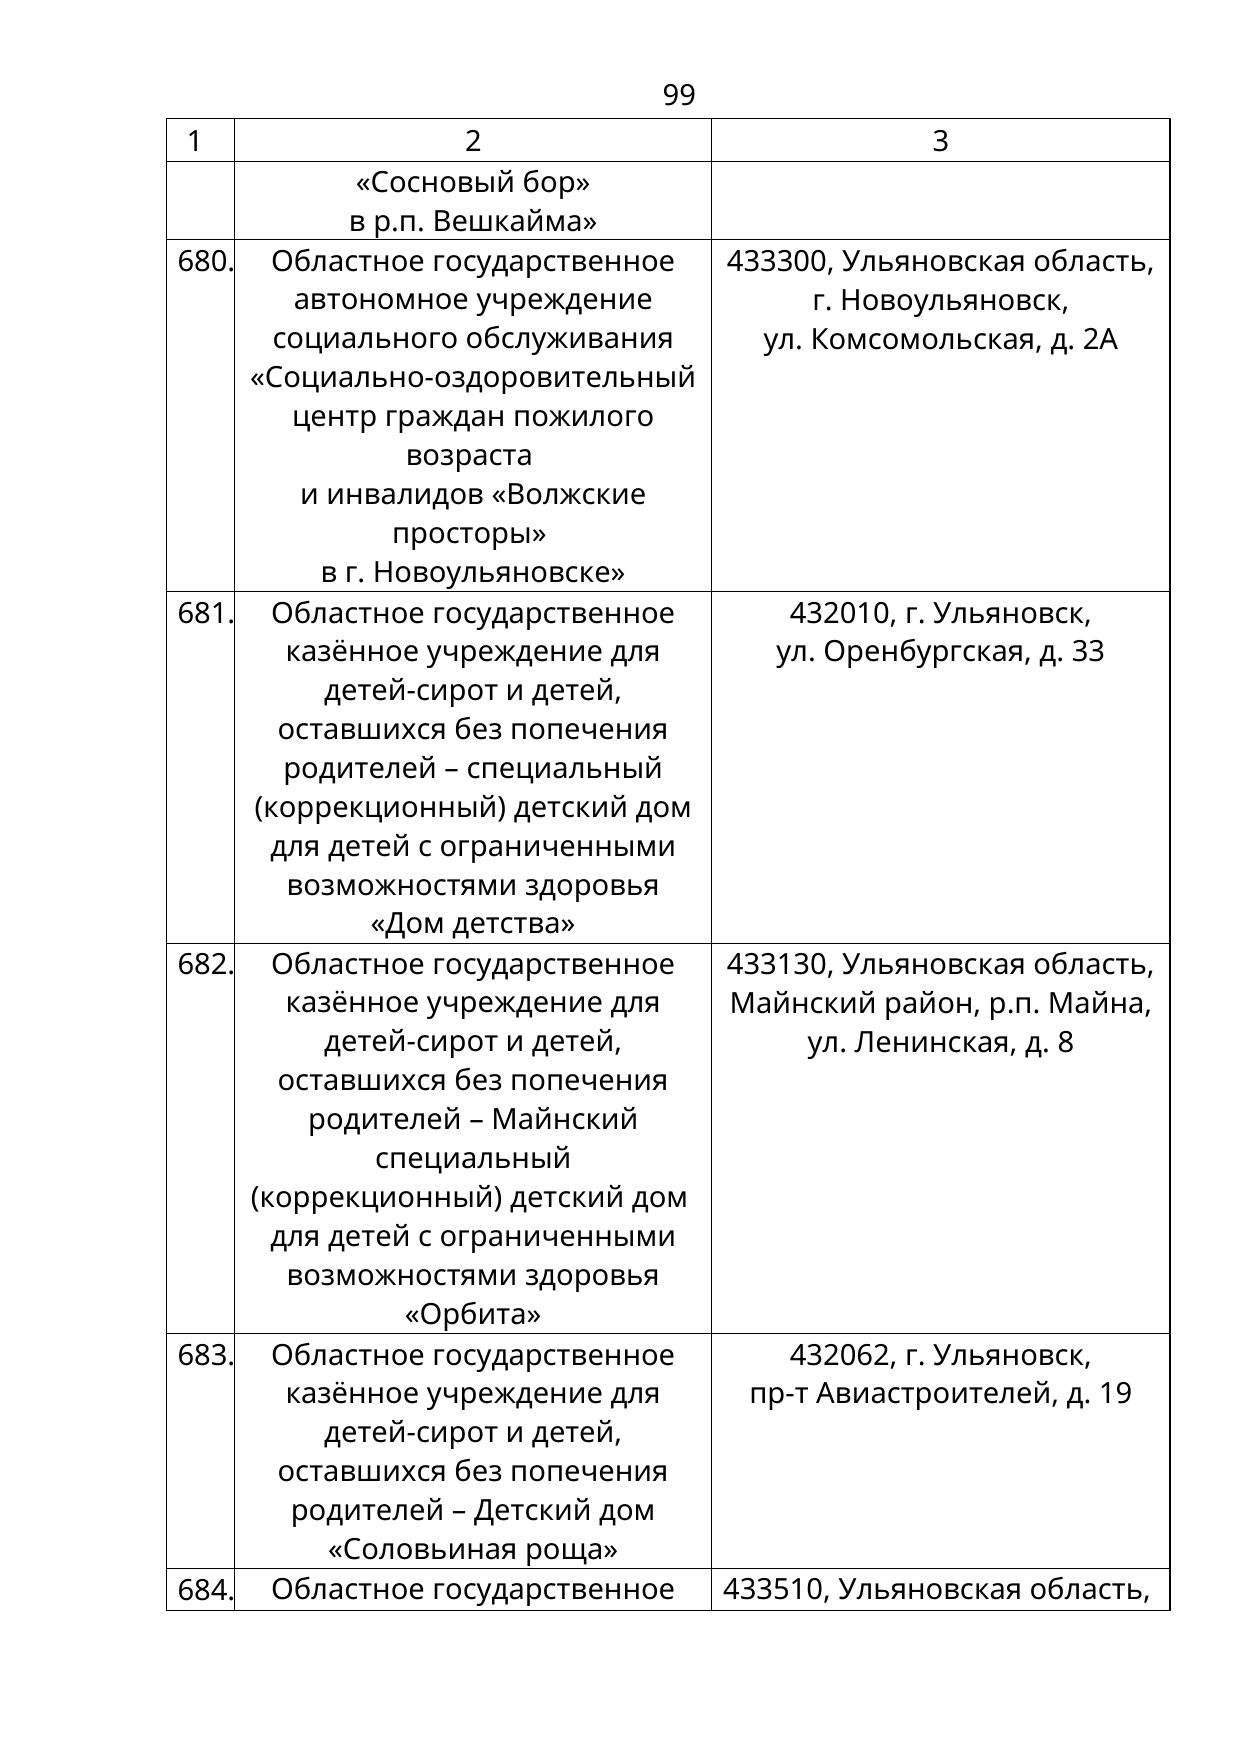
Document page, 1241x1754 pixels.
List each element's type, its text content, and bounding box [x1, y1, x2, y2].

table_header 1 [167, 119, 234, 161]
table_cell [167, 592, 234, 942]
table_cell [235, 162, 711, 239]
table_cell [167, 944, 234, 1333]
table_cell Областное государственное казённое учреждение для детей-сирот и детей, оставшихся без попечения родителей – специальный (коррекционный) детский дом для детей с ограниченными возможностями здоровья «Дом детства» [235, 592, 711, 942]
table_header 3 [712, 119, 1169, 161]
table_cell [712, 1569, 1169, 1610]
table_cell [167, 1334, 234, 1568]
table_cell Областное государственное казённое учреждение для детей-сирот и детей, оставшихся без попечения родителей – Майнский специальный (коррекционный) детский дом для детей с ограниченными возможностями здоровья «Орбита» [235, 944, 711, 1333]
table_cell 432062, г. Ульяновск, пр-т Авиастроителей, д. 19 [712, 1334, 1169, 1568]
table_cell [167, 162, 234, 239]
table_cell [712, 162, 1169, 239]
table_cell [167, 240, 234, 591]
table_cell 433130, Ульяновская область, Майнский район, р.п. Майна, ул. Ленинская, д. 8 [712, 944, 1169, 1333]
table_header 2 [235, 119, 711, 161]
table_cell Областное государственное казённое учреждение для детей-сирот и детей, оставшихся без попечения родителей – Детский дом «Соловьиная роща» [235, 1334, 711, 1568]
table_cell 432010, г. Ульяновск, ул. Оренбургская, д. 33 [712, 592, 1169, 942]
table_cell Областное государственное автономное учреждение социального обслуживания «Социально-оздоровительный центр граждан пожилого возраста и инвалидов «Волжские просторы» в г. Новоульяновске» [235, 240, 711, 591]
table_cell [235, 1569, 711, 1610]
table_cell 433300, Ульяновская область, г. Новоульяновск, ул. Комсомольская, д. 2А [712, 240, 1169, 591]
table_cell [167, 1569, 234, 1610]
